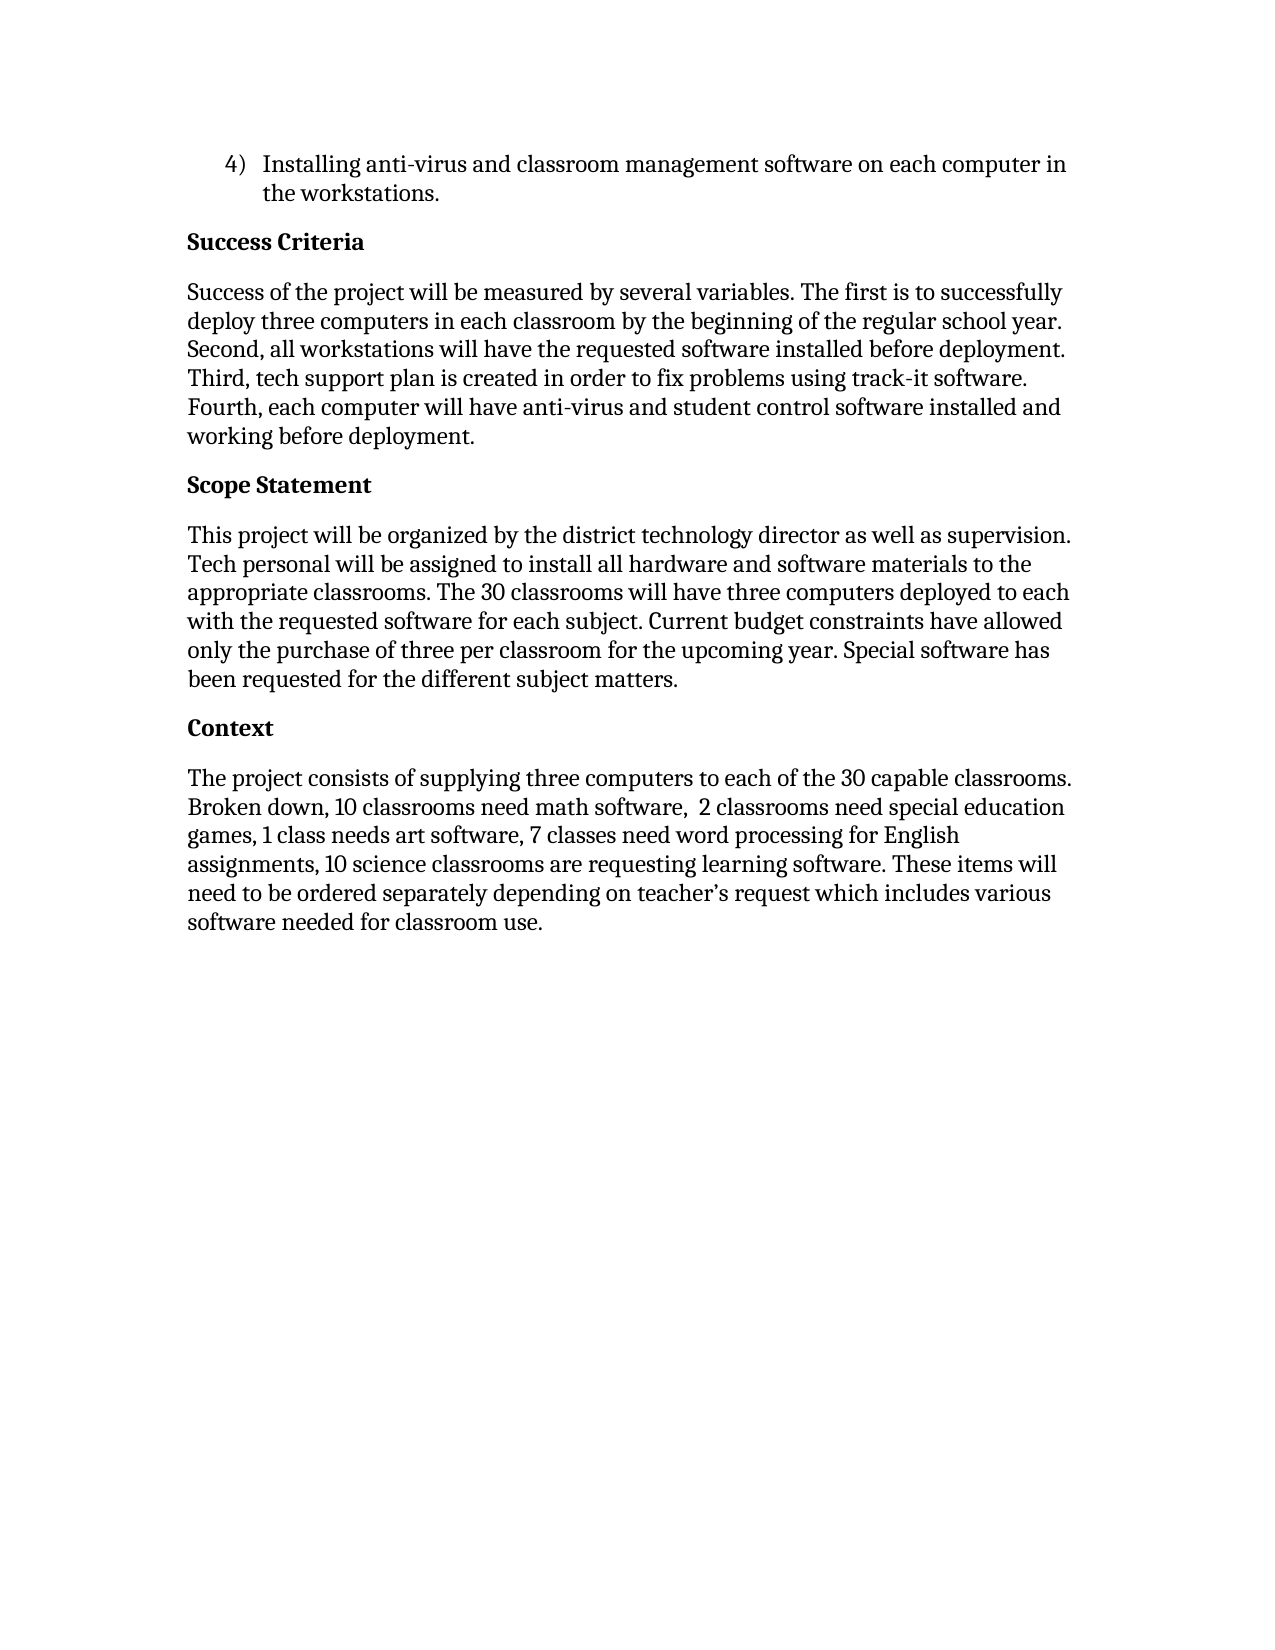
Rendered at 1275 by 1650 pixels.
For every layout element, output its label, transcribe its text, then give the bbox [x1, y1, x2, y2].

text Success of the project will be measured by several variables. The first is to successfully deploy three computers in each classroom by the beginning of the regular school year. Second, all workstations will have the requested software installed before deployment. Third, tech support plan is created in order to fix problems using track-it software. Fourth, each computer will have anti-virus and student control software installed and working before deployment. [187, 278, 1087, 450]
text Scope Statement [187, 471, 1087, 500]
text Success Criteria [187, 228, 1087, 257]
text Context [187, 714, 1087, 743]
list Installing anti-virus and classroom management software on each computer in the workstations. [225, 150, 1087, 207]
text The project consists of supplying three computers to each of the 30 capable classrooms. Broken down, 10 classrooms need math software, 2 classrooms need special education games, 1 class needs art software, 7 classes need word processing for English assignments, 10 science classrooms are requesting learning software. These items will need to be ordered separately depending on teacher’s request which includes various software needed for classroom use. [187, 764, 1087, 936]
text This project will be organized by the district technology director as well as supervision. Tech personal will be assigned to install all hardware and software materials to the appropriate classrooms. The 30 classrooms will have three computers deployed to each with the requested software for each subject. Current budget constraints have allowed only the purchase of three per classroom for the upcoming year. Special software has been requested for the different subject matters. [187, 521, 1087, 693]
